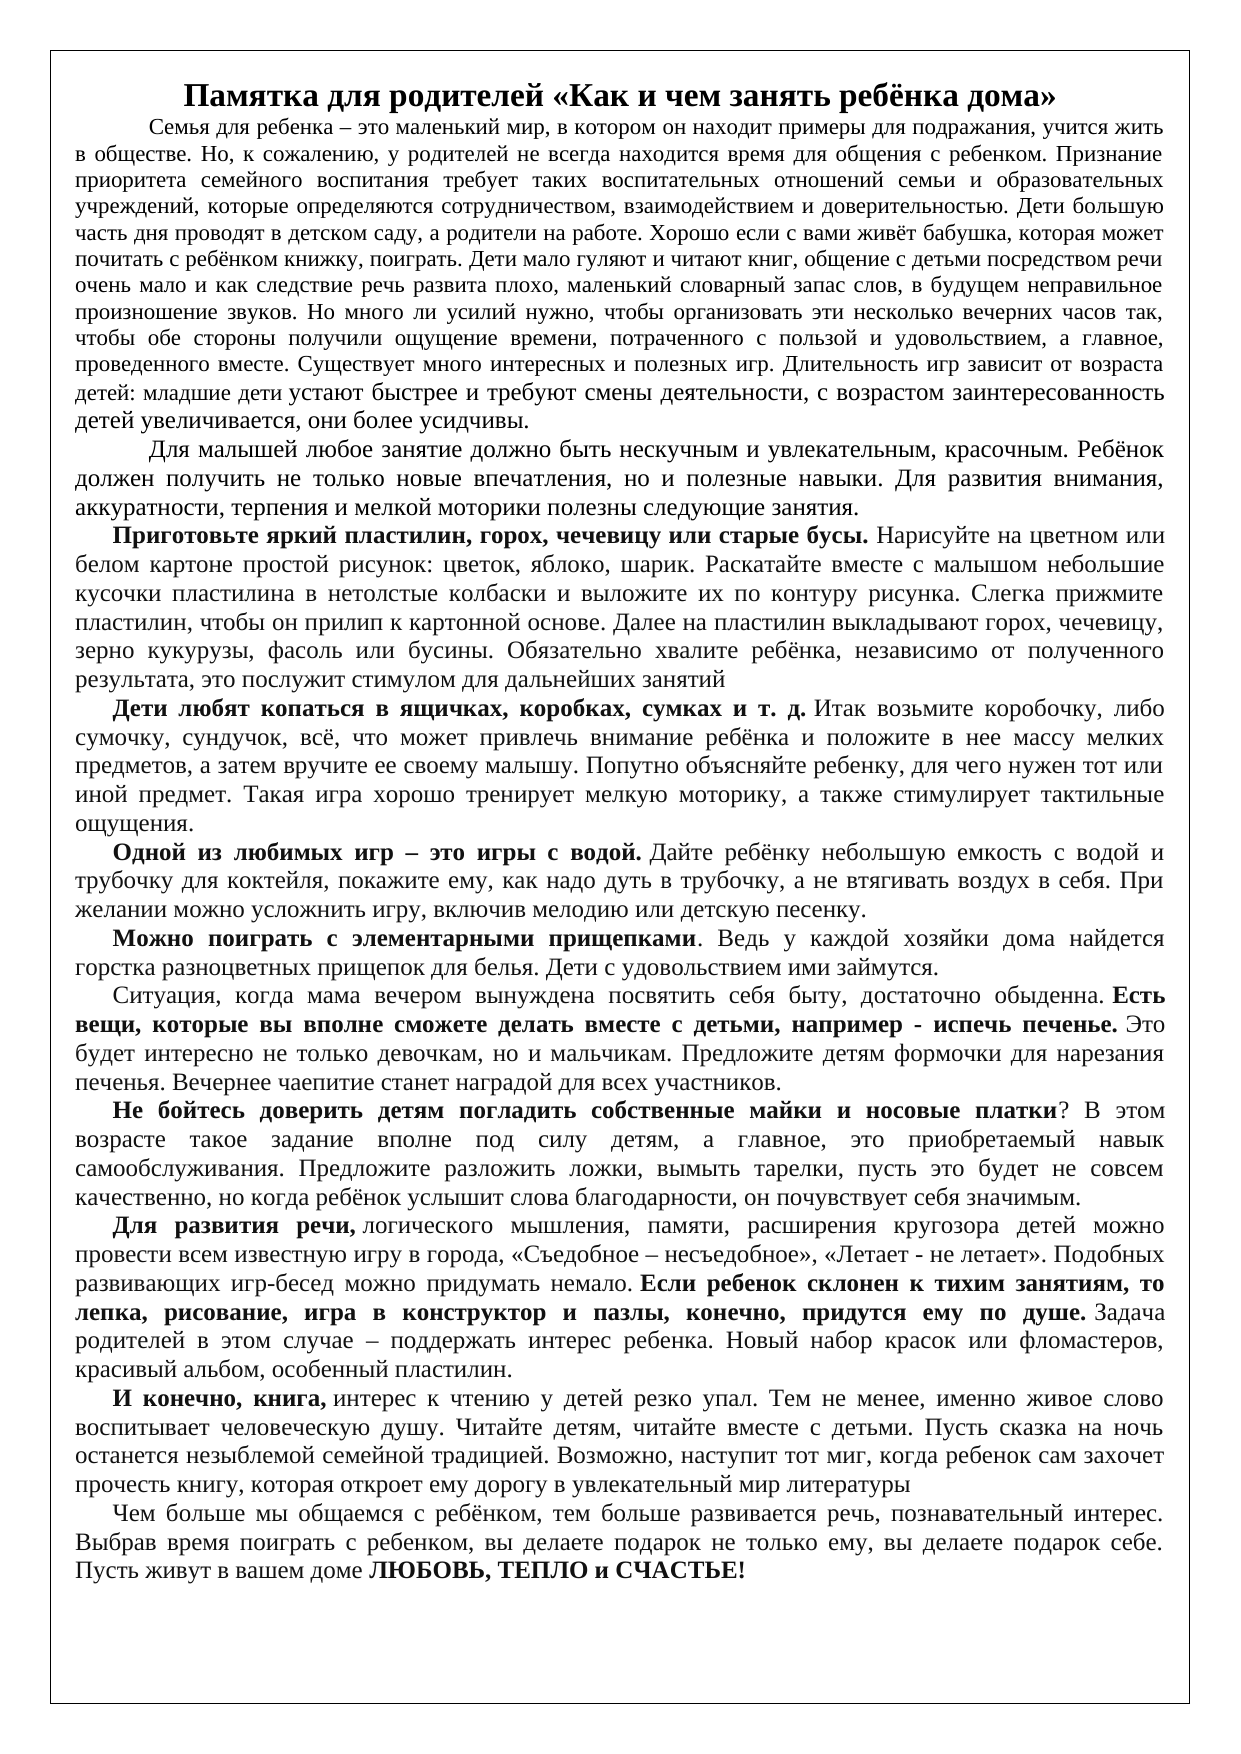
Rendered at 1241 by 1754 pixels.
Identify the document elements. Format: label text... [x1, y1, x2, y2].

text Одной из любимых игр – это игры с водой. Дайте ребёнку небольшую емкость с водой и трубочку для коктейля, покажите ему, как надо дуть в трубочку, а не втягивать воздух в себя. При желании можно усложнить игру, включив мелодию или детскую песенку. [75, 837, 1165, 923]
text Не бойтесь доверить детям погладить собственные майки и носовые платки? В этом возрасте такое задание вполне под силу детям, а главное, это приобретаемый навык самообслуживания. Предложите разложить ложки, вымыть тарелки, пусть это будет не совсем качественно, но когда ребёнок услышит слова благодарности, он почувствует себя значимым. [75, 1096, 1165, 1211]
text Дети любят копаться в ящичках, коробках, сумках и т. д. Итак возьмите коробочку, либо сумочку, сундучок, всё, что может привлечь внимание ребёнка и положите в нее массу мелких предметов, а затем вручите ее своему малышу. Попутно объясняйте ребенку, для чего нужен тот или иной предмет. Такая игра хорошо тренирует мелкую моторику, а также стимулирует тактильные ощущения. [75, 693, 1165, 837]
text И конечно, книга, интерес к чтению у детей резко упал. Тем не менее, именно живое слово воспитывает человеческую душу. Читайте детям, читайте вместе с детьми. Пусть сказка на ночь останется незыблемой семейной традицией. Возможно, наступит тот миг, когда ребенок сам захочет прочесть книгу, которая откроет ему дорогу в увлекательный мир литературы [75, 1383, 1165, 1498]
text Можно поиграть с элементарными прищепками. Ведь у каждой хозяйки дома найдется горстка разноцветных прищепок для белья. Дети с удовольствием ими займутся. [75, 923, 1165, 981]
text Семья для ребенка – это маленький мир, в котором он находит примеры для подражания, учится жить в обществе. Но, к сожалению, у родителей не всегда находится время для общения с ребенком. Признание приоритета семейного воспитания требует таких воспитательных отношений семьи и образовательных учреждений, которые определяются сотрудничеством, взаимодействием и доверительностью. Дети большую часть дня проводят в детском саду, а родители на работе. Хорошо если с вами живёт бабушка, которая может почитать с ребёнком книжку, поиграть. Дети мало гуляют и читают книг, общение с детьми посредством речи очень мало и как следствие речь развита плохо, маленький словарный запас слов, в будущем неправильное произношение звуков. Но много ли усилий нужно, чтобы организовать эти несколько вечерних часов так, чтобы обе стороны получили ощущение времени, потраченного с пользой и удовольствием, а главное, проведенного вместе. Существует много интересных и полезных игр. Длительность игр зависит от возраста детей: младшие дети устают быстрее и требуют смены деятельности, с возрастом заинтересованность детей увеличивается, они более усидчивы. [75, 113, 1165, 434]
text Для развития речи, логического мышления, памяти, расширения кругозора детей можно провести всем известную игру в города, «Съедобное – несъедобное», «Летает - не летает». Подобных развивающих игр-бесед можно придумать немало. Если ребенок склонен к тихим занятиям, то лепка, рисование, игра в конструктор и пазлы, конечно, придутся ему по душе. Задача родителей в этом случае – поддержать интерес ребенка. Новый набор красок или фломастеров, красивый альбом, особенный пластилин. [75, 1211, 1165, 1383]
text Для малышей любое занятие должно быть нескучным и увлекательным, красочным. Ребёнок должен получить не только новые впечатления, но и полезные навыки. Для развития внимания, аккуратности, терпения и мелкой моторики полезны следующие занятия. [75, 434, 1165, 521]
text Чем больше мы общаемся с ребёнком, тем больше развивается речь, познавательный интерес. Выбрав время поиграть с ребенком, вы делаете подарок не только ему, вы делаете подарок себе. Пусть живут в вашем доме ЛЮБОВЬ, ТЕПЛО и СЧАСТЬЕ! [75, 1498, 1165, 1584]
text Памятка для родителей «Как и чем занять ребёнка дома» [75, 75, 1165, 113]
text Ситуация, когда мама вечером вынуждена посвятить себя быту, достаточно обыденна. Есть вещи, которые вы вполне сможете делать вместе с детьми, например - испечь печенье. Это будет интересно не только девочкам, но и мальчикам. Предложите детям формочки для нарезания печенья. Вечернее чаепитие станет наградой для всех участников. [75, 981, 1165, 1096]
text Приготовьте яркий пластилин, горох, чечевицу или старые бусы. Нарисуйте на цветном или белом картоне простой рисунок: цветок, яблоко, шарик. Раскатайте вместе с малышом небольшие кусочки пластилина в нетолстые колбаски и выложите их по контуру рисунка. Слегка прижмите пластилин, чтобы он прилип к картонной основе. Далее на пластилин выкладывают горох, чечевицу, зерно кукурузы, фасоль или бусины. Обязательно хвалите ребёнка, независимо от полученного результата, это послужит стимулом для дальнейших занятий [75, 521, 1165, 693]
